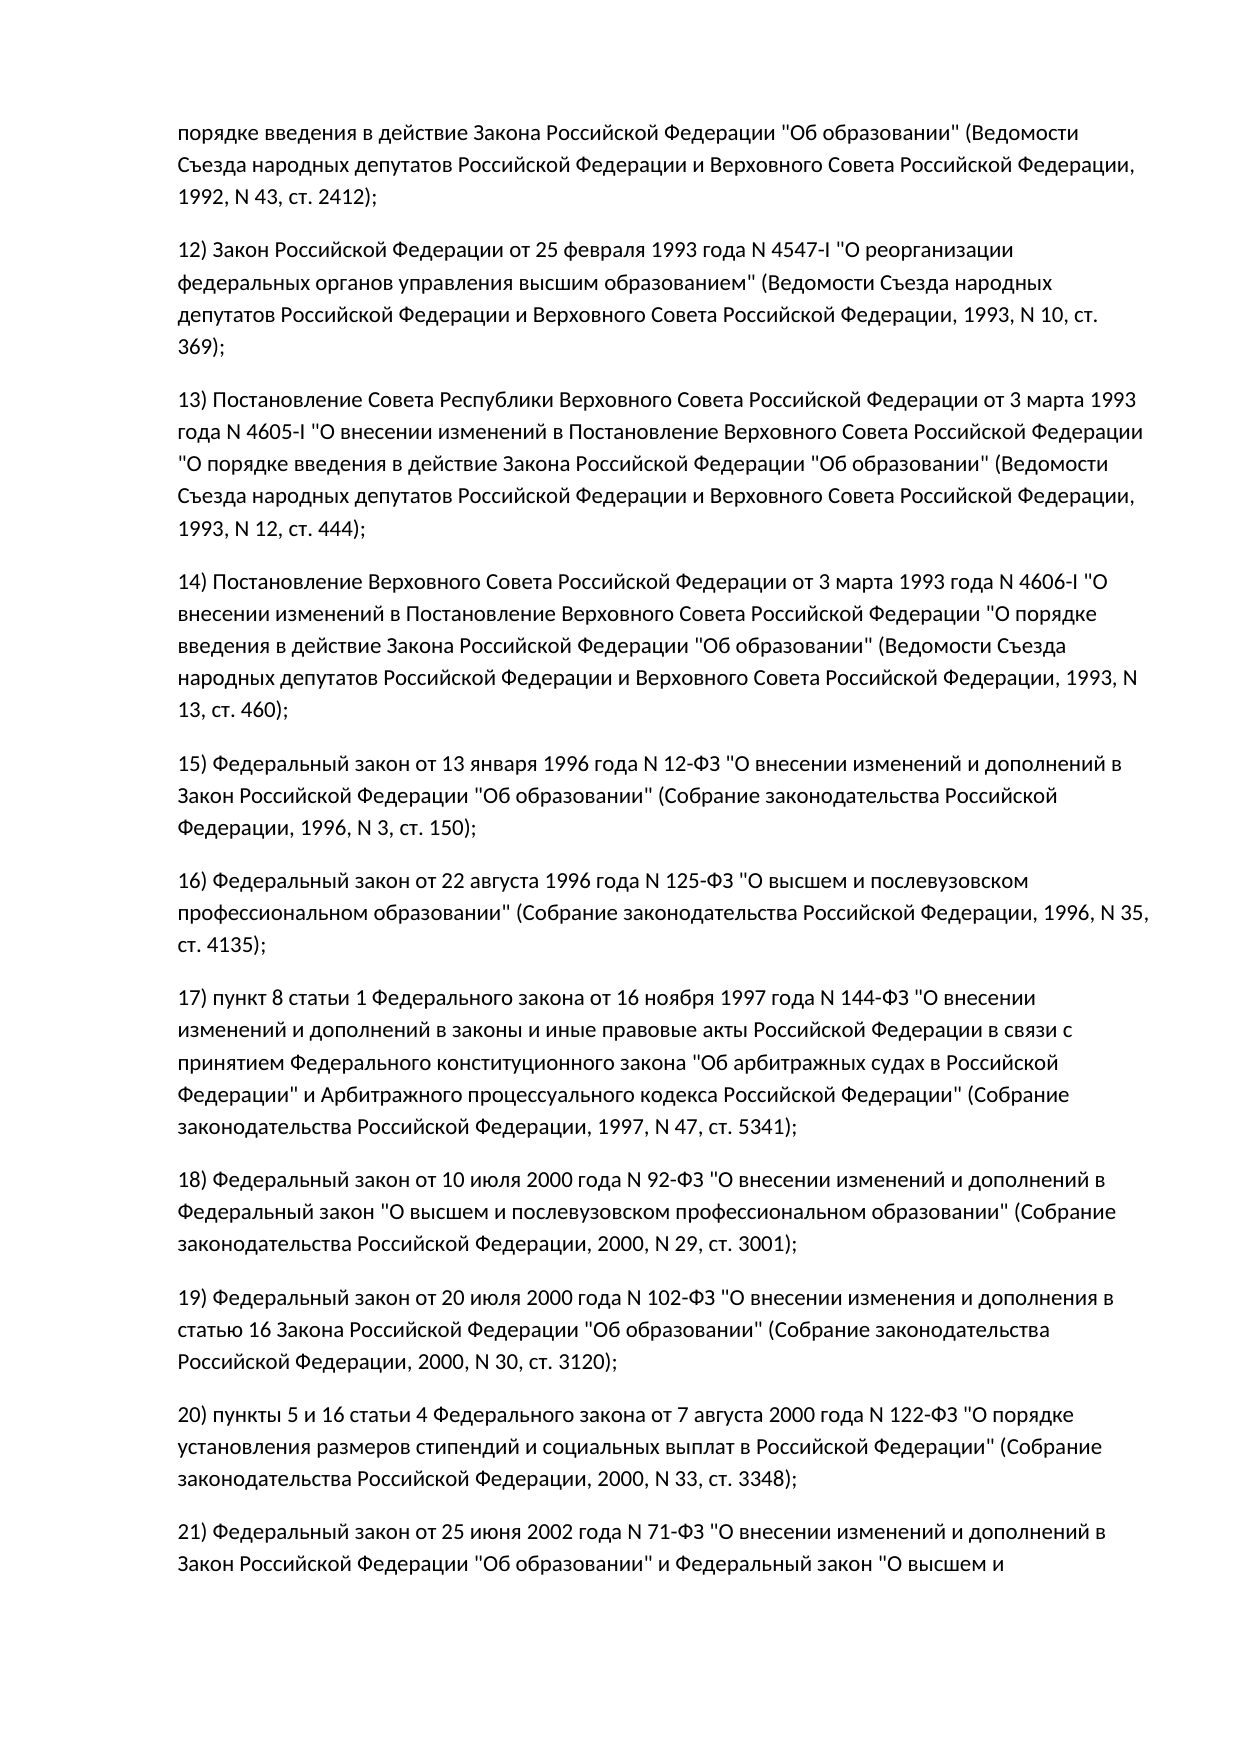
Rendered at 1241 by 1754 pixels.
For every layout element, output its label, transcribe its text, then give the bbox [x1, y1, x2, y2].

text 14) Постановление Верховного Совета Российской Федерации от 3 марта 1993 года N 4606-I "О внесении изменений в Постановление Верховного Совета Российской Федерации "О порядке введения в действие Закона Российской Федерации "Об образовании" (Ведомости Съезда народных депутатов Российской Федерации и Верховного Совета Российской Федерации, 1993, N 13, ст. 460); [177, 567, 1152, 724]
text 13) Постановление Совета Республики Верховного Совета Российской Федерации от 3 марта 1993 года N 4605-I "О внесении изменений в Постановление Верховного Совета Российской Федерации "О порядке введения в действие Закона Российской Федерации "Об образовании" (Ведомости Съезда народных депутатов Российской Федерации и Верховного Совета Российской Федерации, 1993, N 12, ст. 444); [177, 385, 1152, 542]
text 18) Федеральный закон от 10 июля 2000 года N 92-ФЗ "О внесении изменений и дополнений в Федеральный закон "О высшем и послевузовском профессиональном образовании" (Собрание законодательства Российской Федерации, 2000, N 29, ст. 3001); [177, 1165, 1152, 1258]
text 17) пункт 8 статьи 1 Федерального закона от 16 ноября 1997 года N 144-ФЗ "О внесении изменений и дополнений в законы и иные правовые акты Российской Федерации в связи с принятием Федерального конституционного закона "Об арбитражных судах в Российской Федерации" и Арбитражного процессуального кодекса Российской Федерации" (Собрание законодательства Российской Федерации, 1997, N 47, ст. 5341); [177, 983, 1152, 1140]
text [177, 1517, 1152, 1578]
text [177, 118, 1152, 211]
text 15) Федеральный закон от 13 января 1996 года N 12-ФЗ "О внесении изменений и дополнений в Закон Российской Федерации "Об образовании" (Собрание законодательства Российской Федерации, 1996, N 3, ст. 150); [177, 749, 1152, 841]
text 12) Закон Российской Федерации от 25 февраля 1993 года N 4547-I "О реорганизации федеральных органов управления высшим образованием" (Ведомости Съезда народных депутатов Российской Федерации и Верховного Совета Российской Федерации, 1993, N 10, ст. 369); [177, 236, 1152, 360]
text 19) Федеральный закон от 20 июля 2000 года N 102-ФЗ "О внесении изменения и дополнения в статью 16 Закона Российской Федерации "Об образовании" (Собрание законодательства Российской Федерации, 2000, N 30, ст. 3120); [177, 1283, 1152, 1375]
text 20) пункты 5 и 16 статьи 4 Федерального закона от 7 августа 2000 года N 122-ФЗ "О порядке установления размеров стипендий и социальных выплат в Российской Федерации" (Собрание законодательства Российской Федерации, 2000, N 33, ст. 3348); [177, 1400, 1152, 1492]
text 16) Федеральный закон от 22 августа 1996 года N 125-ФЗ "О высшем и послевузовском профессиональном образовании" (Собрание законодательства Российской Федерации, 1996, N 35, ст. 4135); [177, 866, 1152, 958]
